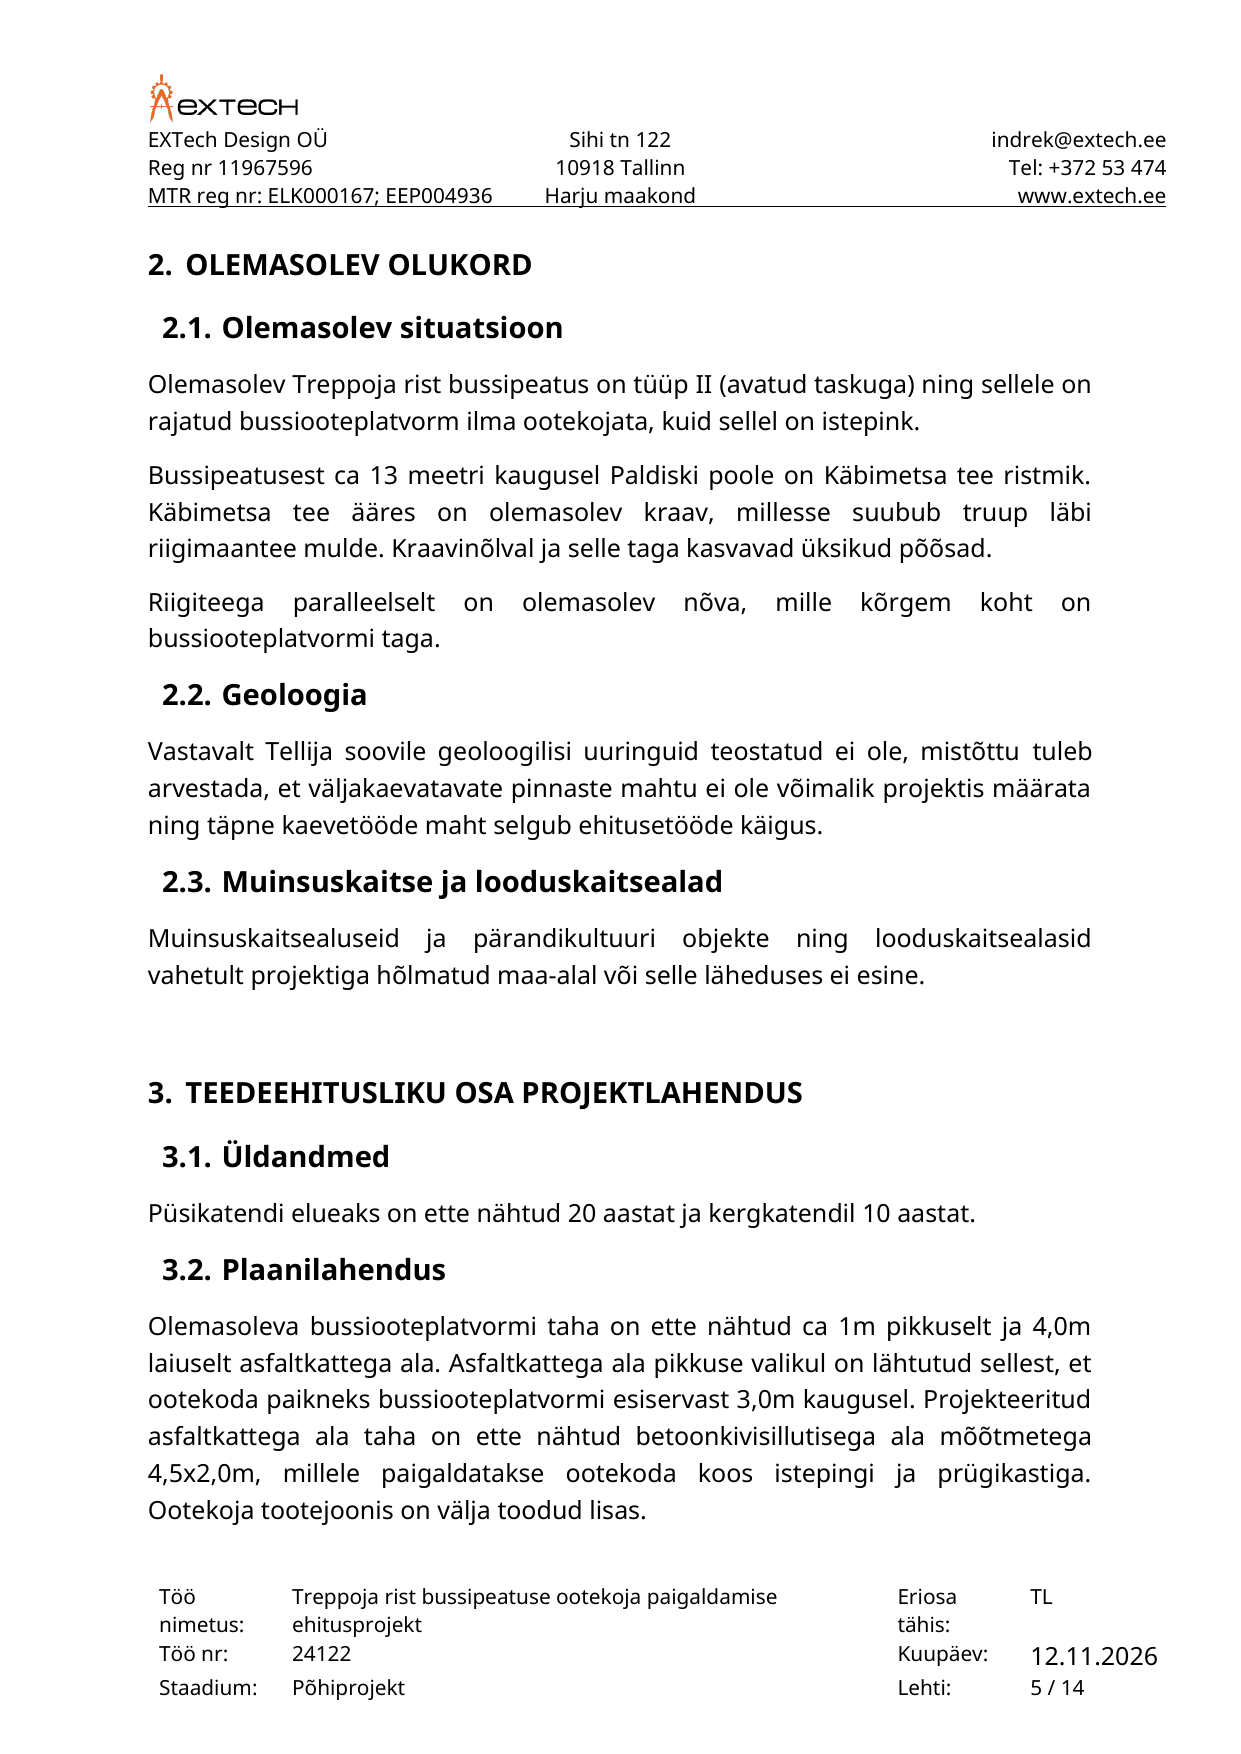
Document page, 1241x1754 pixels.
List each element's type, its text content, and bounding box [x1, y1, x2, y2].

text Vastavalt Tellija soovile geoloogilisi uuringuid teostatud ei ole, mistõttu tuleb arvestada, et väljakaevatavate pinnaste mahtu ei ole võimalik projektis määrata ning täpne kaevetööde maht selgub ehitusetööde käigus. [148, 734, 1093, 842]
text Püsikatendi elueaks on ette nähtud 20 aastat ja kergkatendil 10 aastat. [148, 1196, 1093, 1230]
picture [147, 73, 300, 125]
subtitle Üldandmed [162, 1136, 1093, 1176]
text Muinsuskaitsealuseid ja pärandikultuuri objekte ning looduskaitsealasid vahetult projektiga hõlmatud maa-alal või selle läheduses ei esine. [148, 921, 1093, 991]
subtitle Geoloogia [162, 674, 1093, 714]
subtitle Plaanilahendus [162, 1249, 1093, 1289]
subtitle Olemasolev situatsioon [162, 308, 1093, 347]
text Bussipeatusest ca 13 meetri kaugusel Paldiski poole on Käbimetsa tee ristmik. Käbimetsa tee ääres on olemasolev kraav, millesse suubub truup läbi riigimaantee mulde. Kraavinõlval ja selle taga kasvavad üksikud põõsad. [148, 457, 1093, 565]
subtitle OLEMASOLEV OLUKORD [148, 244, 1093, 284]
text Riigiteega paralleelselt on olemasolev nõva, mille kõrgem koht on bussiooteplatvormi taga. [148, 584, 1093, 655]
subtitle Muinsuskaitse ja looduskaitsealad [162, 861, 1093, 901]
text Olemasoleva bussiooteplatvormi taha on ette nähtud ca 1m pikkuselt ja 4,0m laiuselt asfaltkattega ala. Asfaltkattega ala pikkuse valikul on lähtutud sellest, et ootekoda paikneks bussiooteplatvormi esiservast 3,0m kaugusel. Projekteeritud asfaltkattega ala taha on ette nähtud betoonkivisillutisega ala mõõtmetega 4,5x2,0m, millele paigaldatakse ootekoda koos istepingi ja prügikastiga. Ootekoja tootejoonis on välja toodud lisas. [148, 1308, 1093, 1526]
subtitle TEEDEEHITUSLIKU OSA PROJEKTLAHENDUS [148, 1072, 1093, 1112]
text Olemasolev Treppoja rist bussipeatus on tüüp II (avatud taskuga) ning sellele on rajatud bussiooteplatvorm ilma ootekojata, kuid sellel on istepink. [148, 367, 1093, 438]
